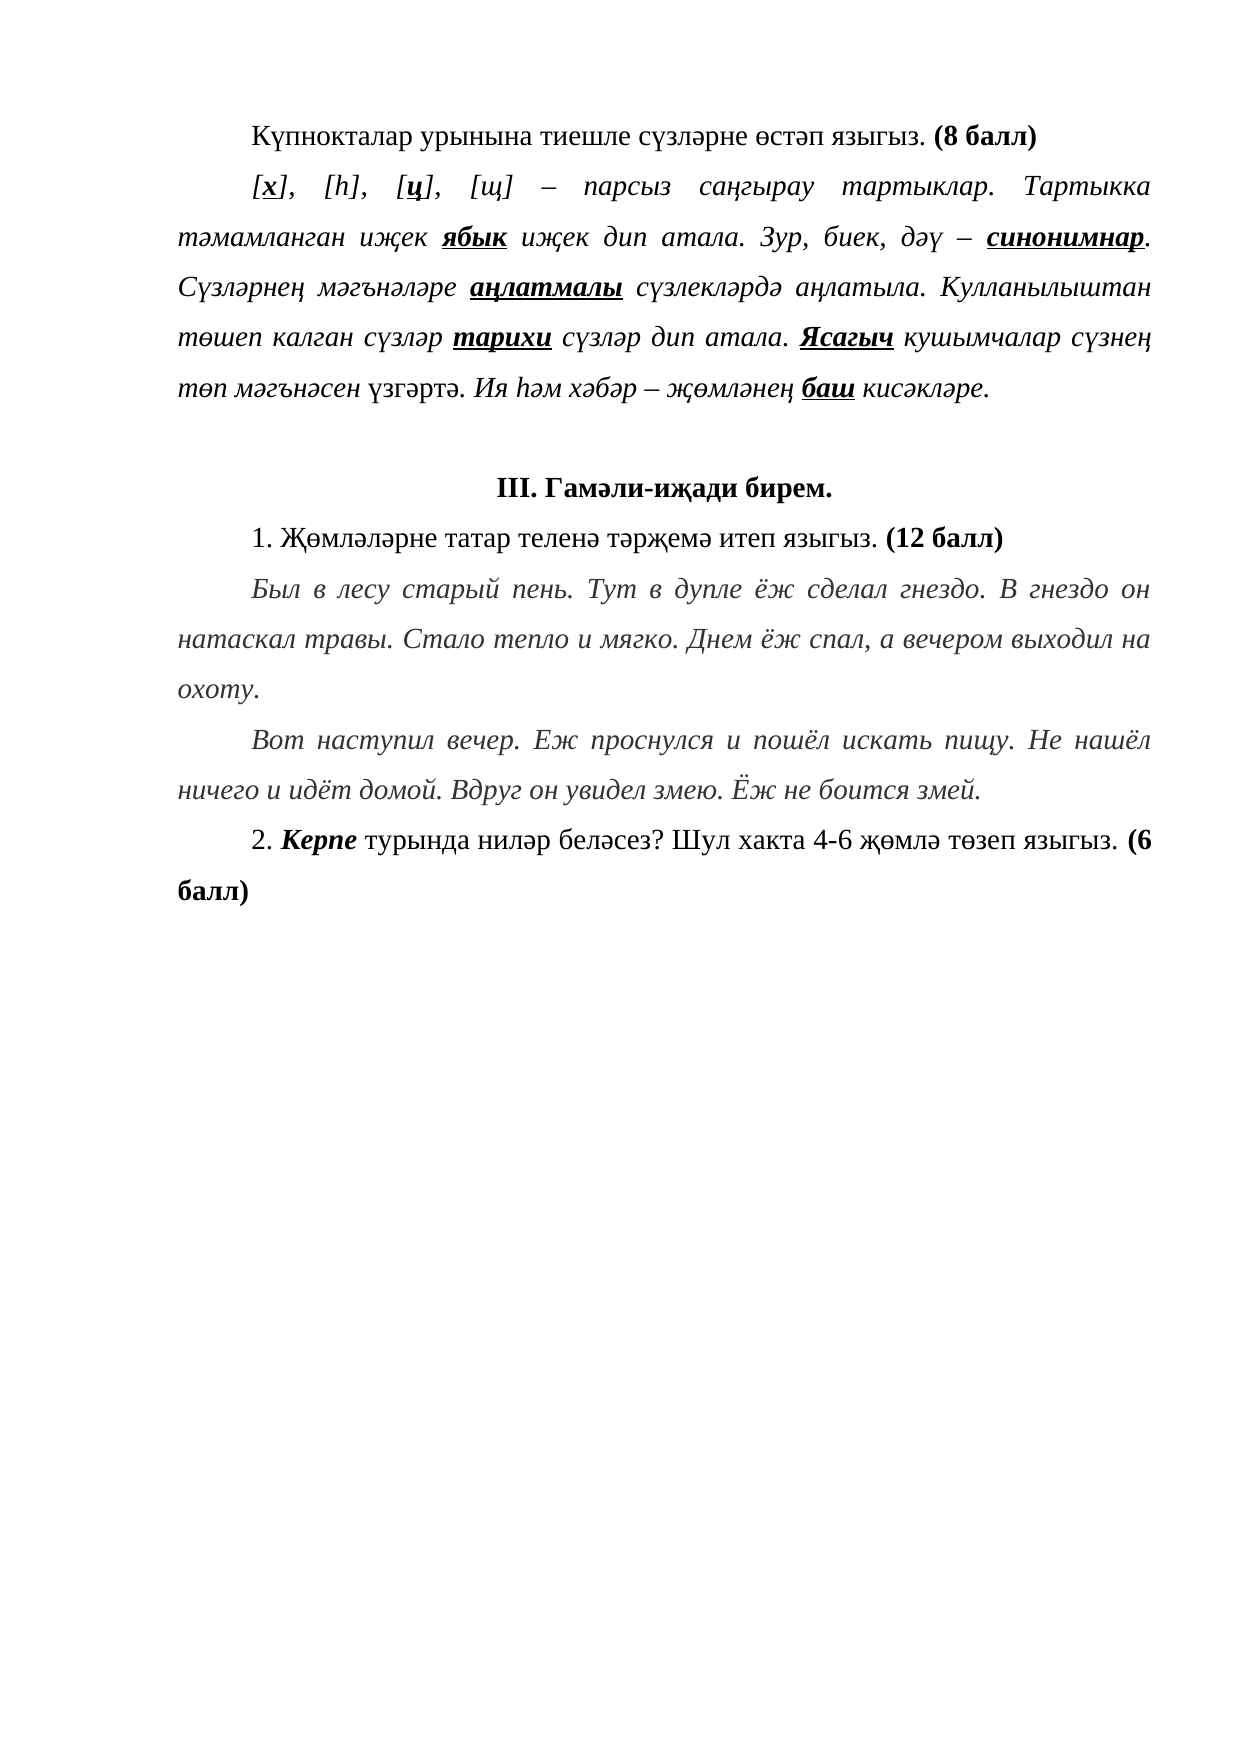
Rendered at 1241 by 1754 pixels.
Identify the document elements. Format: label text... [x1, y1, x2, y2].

text [х], [һ], [ц], [щ] – парсыз саңгырау тартыклар. Тартыкка тәмамланган иҗек ябык иҗек дип атала. Зур, биек, дәү – синонимнар. Сүзләрнең мәгънәләре аңлатмалы сүзлекләрдә аңлатыла. Кулланылыштан төшеп калган сүзләр тарихи сүзләр дип атала. Ясагыч кушымчалар сүзнең төп мәгънәсен үзгәртә. Ия һәм хәбәр – җөмләнең баш кисәкләре. [177, 168, 1152, 403]
text Вот наступил вечер. Еж проснулся и пошёл искать пищу. Не нашёл ничего и идёт домой. Вдруг он увидел змею. Ёж не боится змей. [177, 722, 1152, 806]
text 1. Җөмләләрне татар теленә тәрҗемә итеп языгыз. (12 балл) [177, 521, 1152, 554]
text Был в лесу старый пень. Тут в дупле ёж сделал гнездо. В гнездо он натаскал травы. Стало тепло и мягко. Днем ёж спал, а вечером выходил на охоту. [177, 571, 1152, 621]
text 2. Керпе турында ниләр беләсез? Шул хакта 4-6 җөмлә төзеп языгыз. (6 балл) [177, 822, 1152, 906]
text Күпнокталар урынына тиешле сүзләрне өстәп языгыз. (8 балл) [177, 118, 1152, 152]
text Был в лесу старый пень. Тут в дупле ёж сделал гнездо. В гнездо он натаскал травы. Стало тепло и мягко. Днем ёж спал, а вечером выходил на охоту. [177, 655, 1152, 705]
text III. Гамәли-иҗади бирем. [177, 470, 1152, 504]
